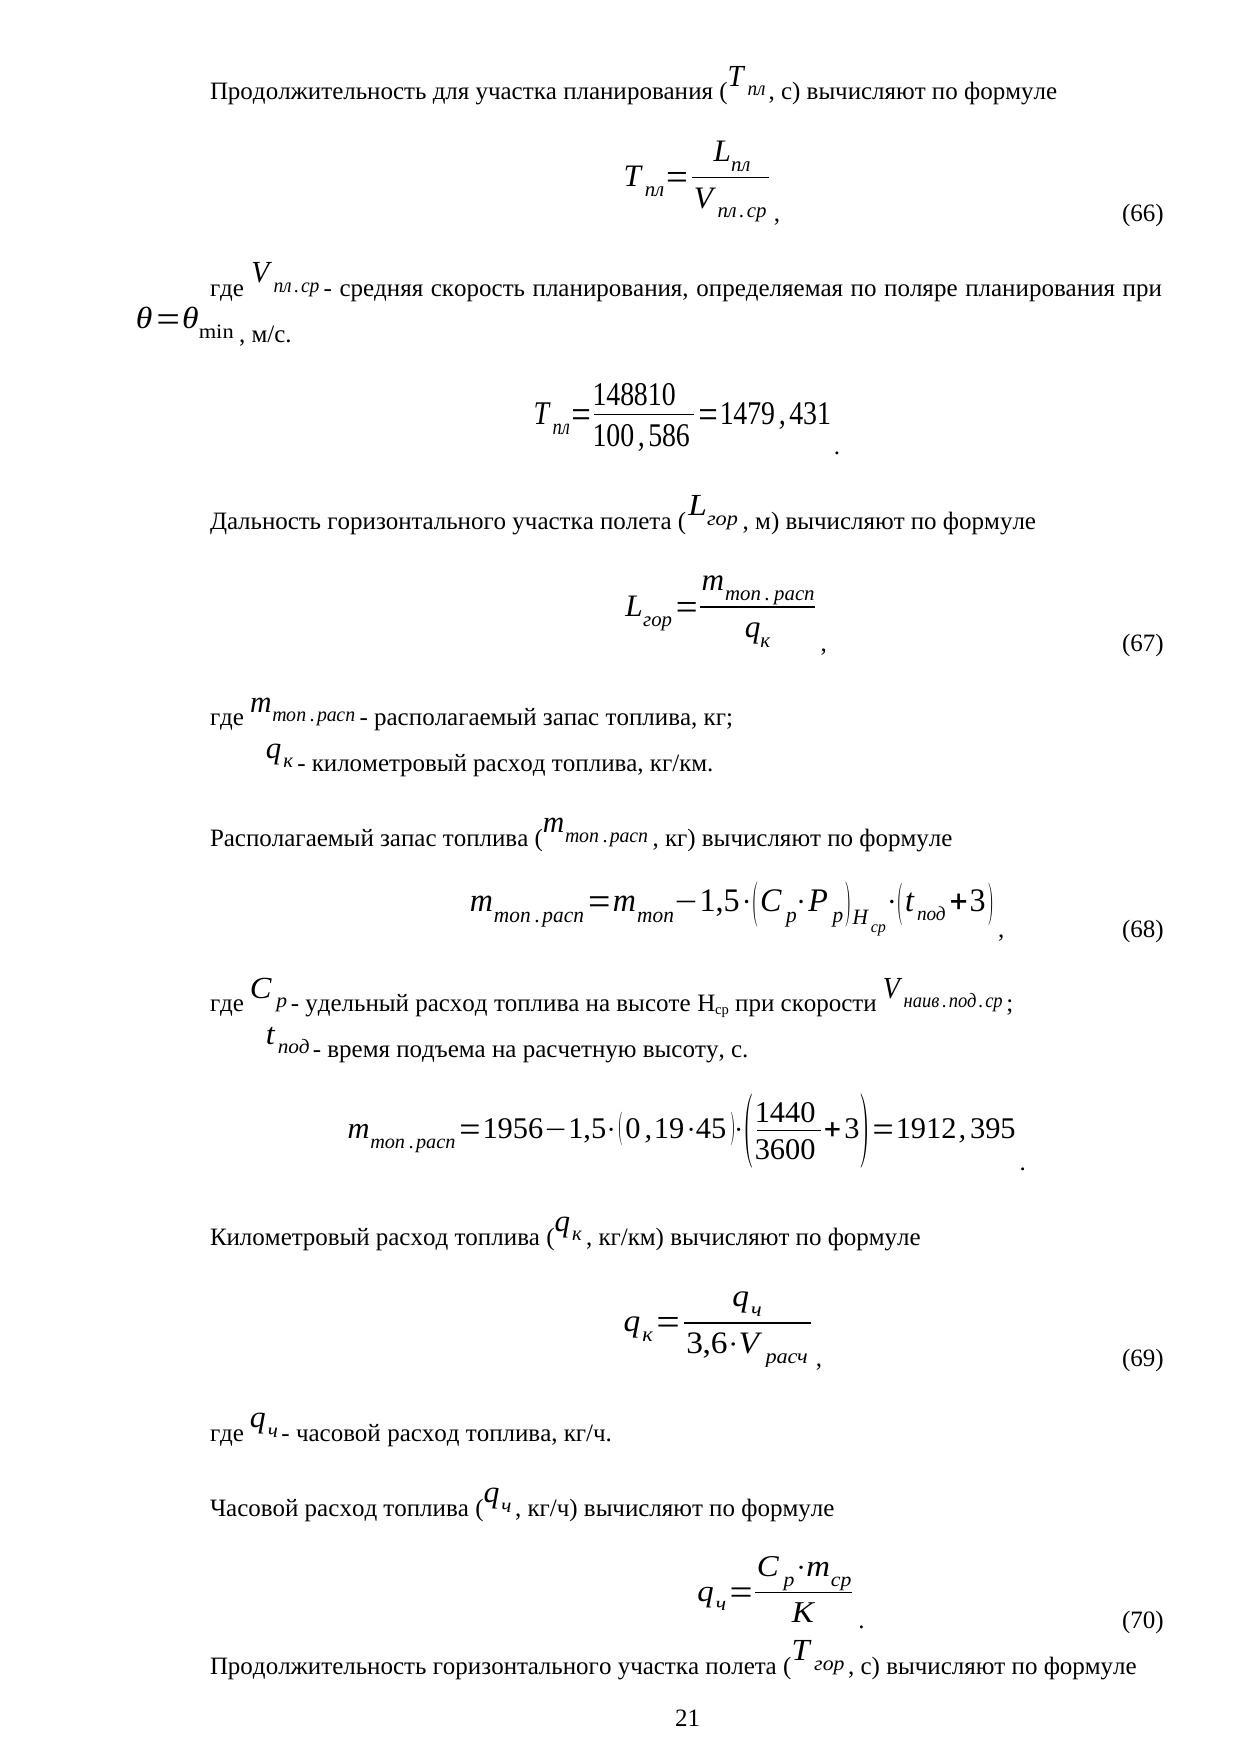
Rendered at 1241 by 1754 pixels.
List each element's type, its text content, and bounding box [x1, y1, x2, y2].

text Продолжительность горизонтального участка полета (, с) вычисляют по формуле [136, 1634, 1163, 1680]
text где - средняя скорость планирования, определяемая по поляре планирования при , м/с. [136, 256, 1163, 348]
text Километровый расход топлива (, кг/км) вычисляют по формуле [136, 1204, 1163, 1250]
text Часовой расход топлива (, кг/ч) вычисляют по формуле [136, 1476, 1163, 1522]
text . (70) [136, 1550, 1163, 1634]
text . [136, 376, 1163, 460]
text где - располагаемый запас топлива, кг; [136, 685, 1163, 731]
text Дальность горизонтального участка полета (, м) вычисляют по формуле [136, 489, 1163, 535]
text , (67) [136, 563, 1163, 656]
text - километровый расход топлива, кг/км. [136, 731, 1163, 777]
text Продолжительность для участка планирования (, с) вычисляют по формуле [136, 59, 1163, 105]
text Располагаемый запас топлива (, кг) вычисляют по формуле [136, 806, 1163, 852]
text , (69) [136, 1279, 1163, 1372]
text , (68) [136, 881, 1163, 942]
text где - часовой расход топлива, кг/ч. [136, 1401, 1163, 1447]
text - время подъема на расчетную высоту, с. [136, 1017, 1163, 1063]
text . [136, 1092, 1163, 1176]
text где - удельный расход топлива на высоте Hср при скорости ; [136, 971, 1163, 1017]
text , (66) [136, 134, 1163, 227]
